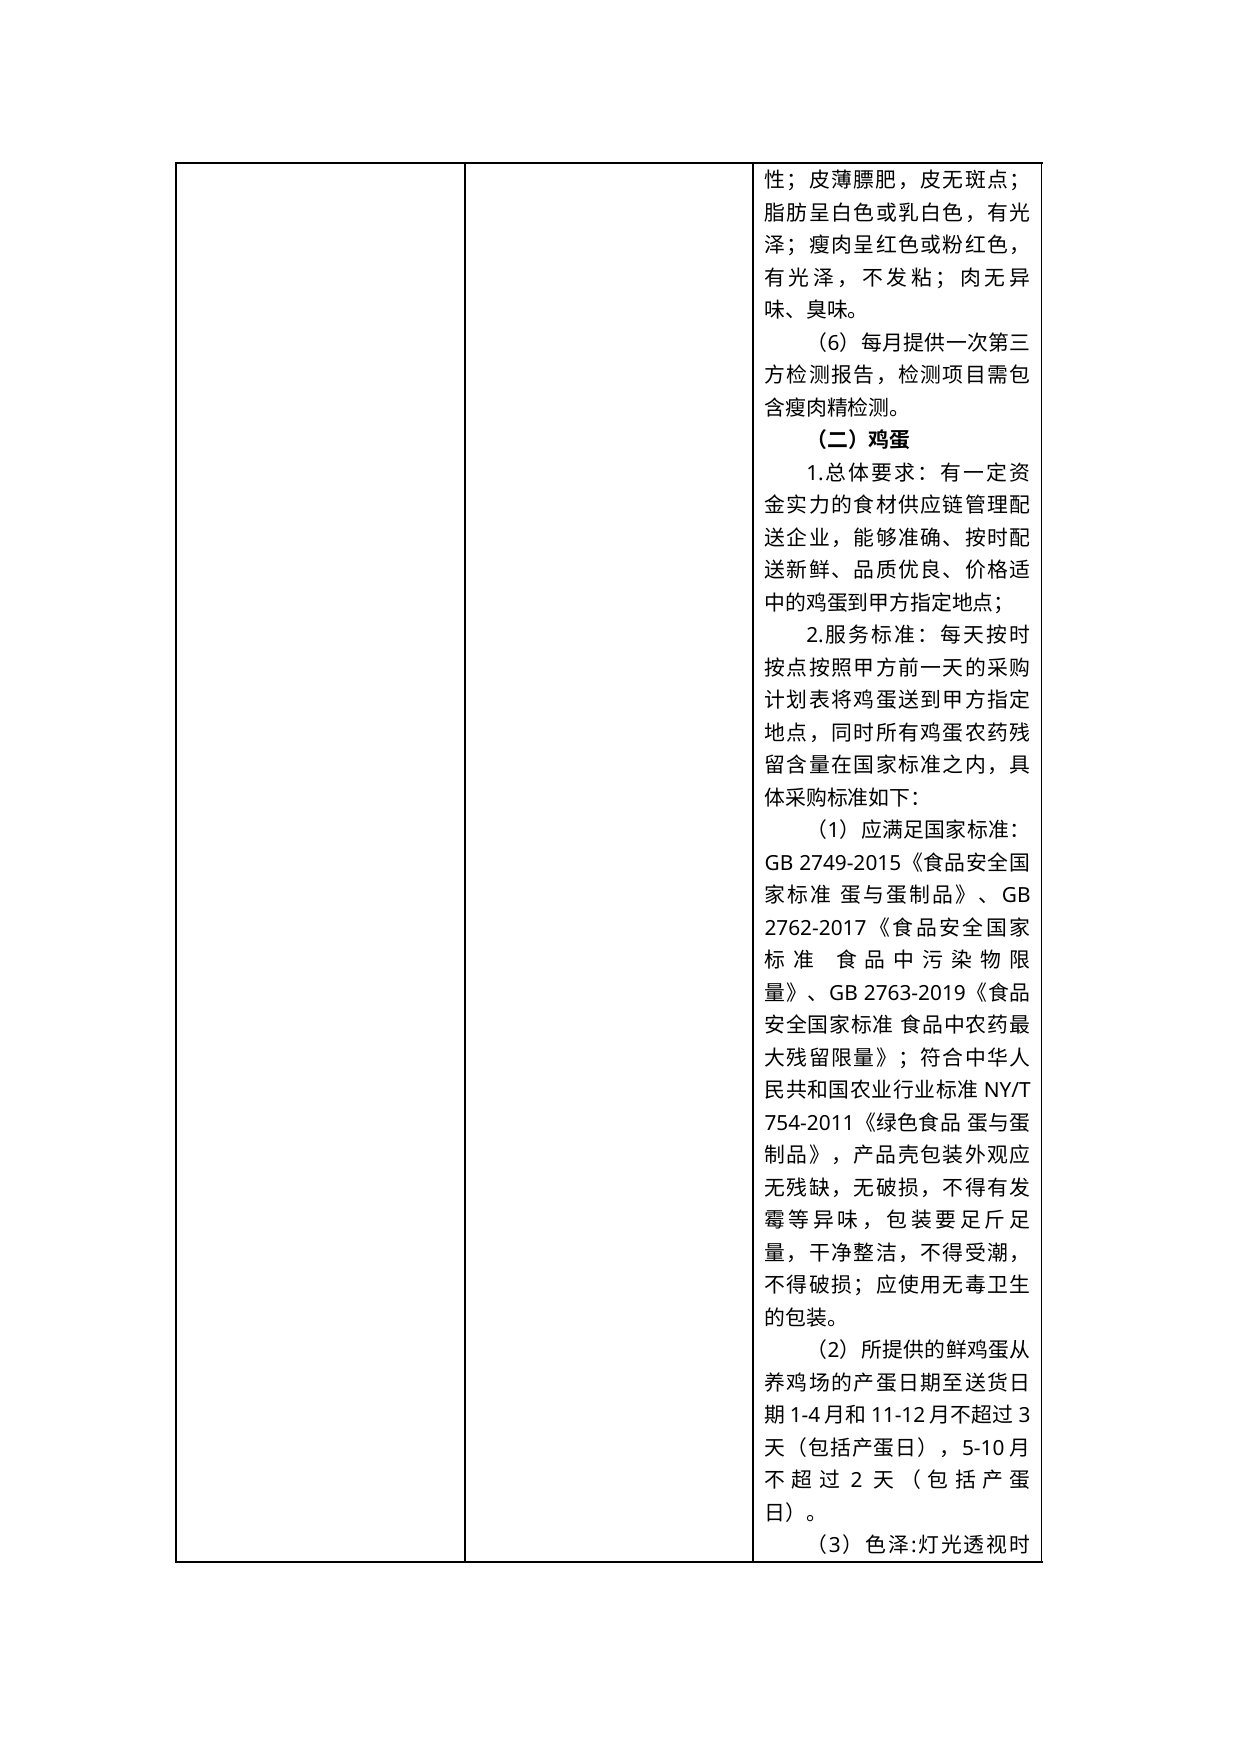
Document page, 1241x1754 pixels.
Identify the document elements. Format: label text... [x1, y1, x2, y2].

table_cell [466, 164, 752, 1561]
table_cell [754, 164, 1041, 1561]
table_cell 1 [177, 164, 464, 1561]
